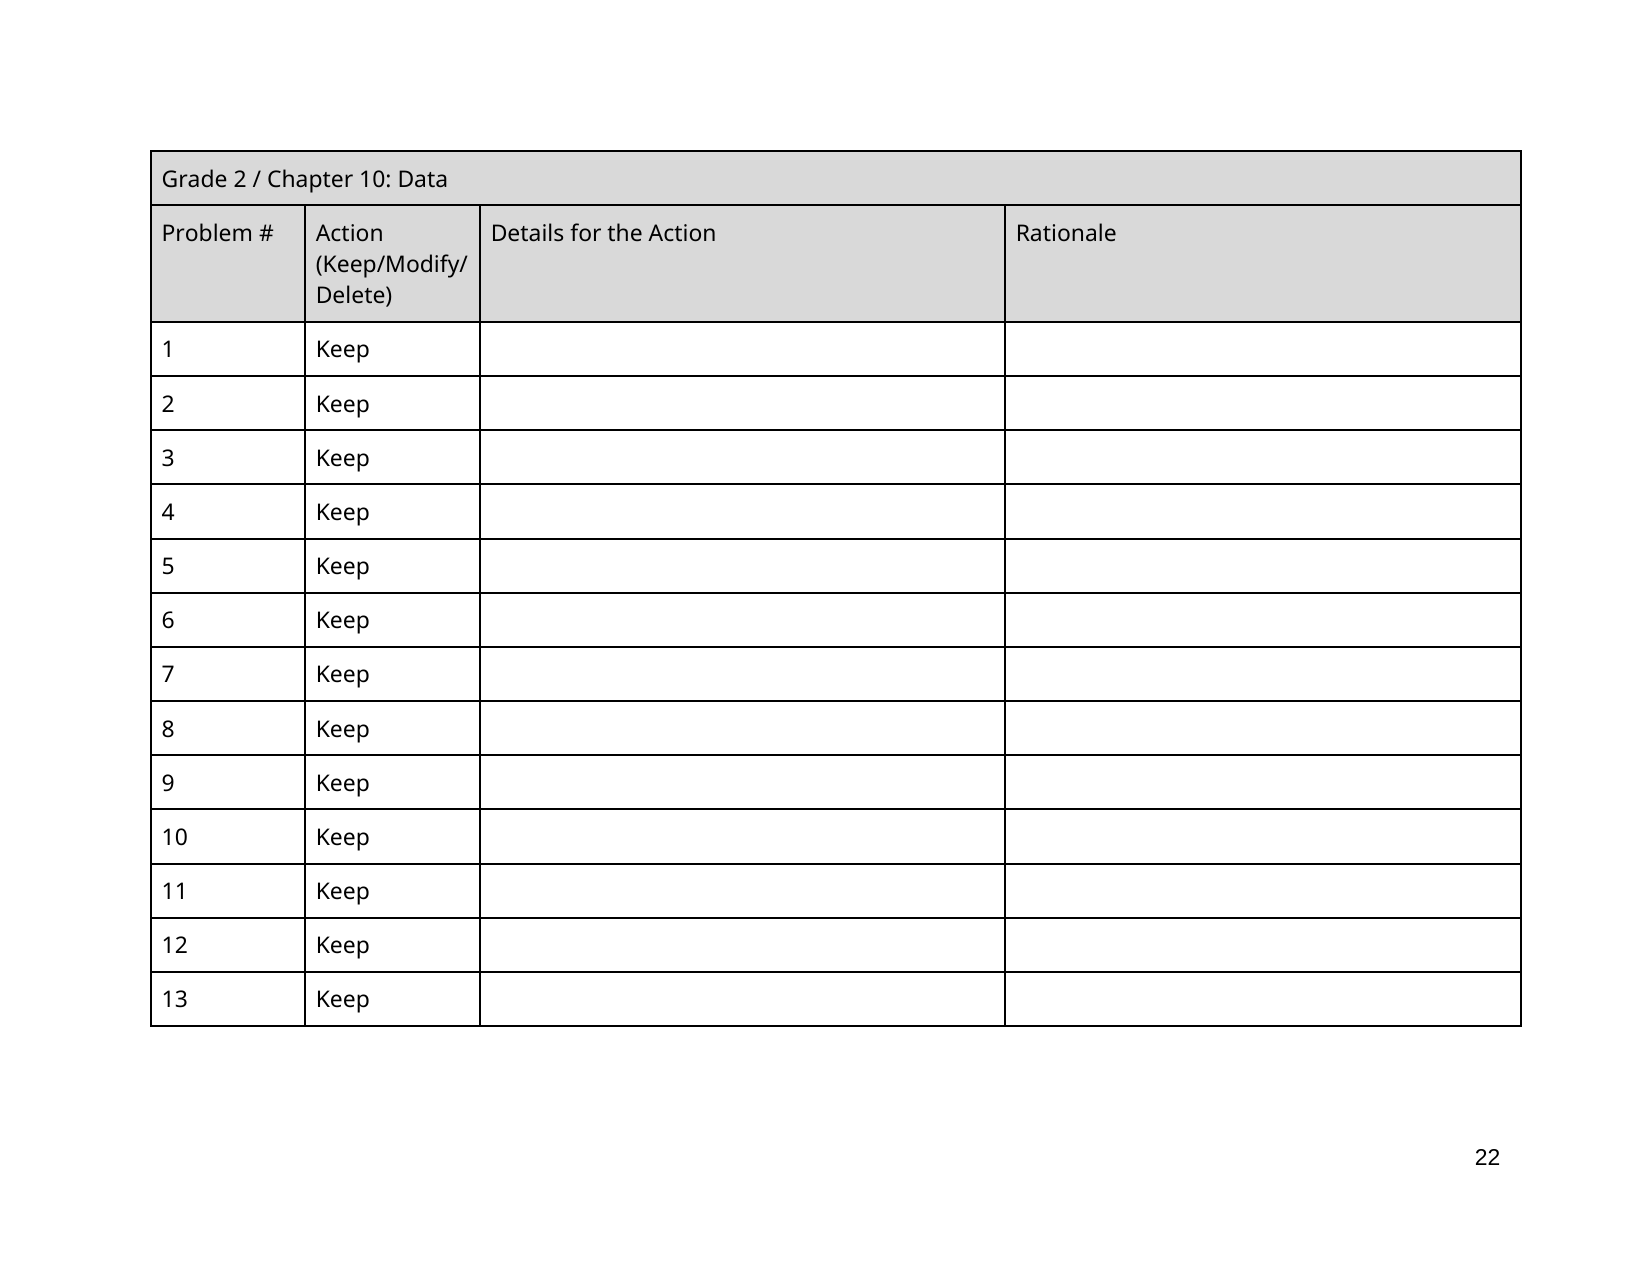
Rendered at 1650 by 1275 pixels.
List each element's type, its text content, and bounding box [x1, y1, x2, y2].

table_cell [1006, 702, 1520, 754]
table_cell [1006, 648, 1520, 700]
table_cell 7 [152, 648, 304, 700]
table_cell Keep [306, 594, 479, 646]
table_cell 1 [152, 323, 304, 375]
table_header Grade 2 / Chapter 10: Data [152, 152, 1520, 204]
table_cell Action (Keep/Modify/Delete) [306, 206, 479, 321]
table_cell [1006, 377, 1520, 429]
table_cell 11 [152, 865, 304, 917]
table_cell [481, 431, 1004, 483]
table_cell [481, 377, 1004, 429]
table_cell 5 [152, 540, 304, 592]
table_cell 4 [152, 485, 304, 537]
table_cell [481, 594, 1004, 646]
table_cell Details for the Action [481, 206, 1004, 321]
table_cell Keep [306, 756, 479, 808]
table_cell [1006, 323, 1520, 375]
table_cell [481, 540, 1004, 592]
table_cell Keep [306, 648, 479, 700]
table_cell [1006, 485, 1520, 537]
table_cell [1006, 973, 1520, 1025]
table_cell 10 [152, 810, 304, 862]
table_cell 12 [152, 919, 304, 971]
table_cell Keep [306, 810, 479, 862]
table_cell Keep [306, 919, 479, 971]
table_cell Keep [306, 865, 479, 917]
table_cell 13 [152, 973, 304, 1025]
table_cell [1006, 810, 1520, 862]
table_cell [1006, 431, 1520, 483]
table_cell [481, 919, 1004, 971]
table_cell [481, 756, 1004, 808]
table_cell Keep [306, 431, 479, 483]
table_cell [481, 323, 1004, 375]
table_cell Keep [306, 540, 479, 592]
table_cell [1006, 756, 1520, 808]
table_cell Rationale [1006, 206, 1520, 321]
table_cell Keep [306, 485, 479, 537]
table_cell 6 [152, 594, 304, 646]
table_cell 2 [152, 377, 304, 429]
table_cell 8 [152, 702, 304, 754]
table_cell [1006, 919, 1520, 971]
table_cell [1006, 865, 1520, 917]
table_cell [481, 702, 1004, 754]
table_cell 9 [152, 756, 304, 808]
table_cell [1006, 594, 1520, 646]
table_cell [481, 865, 1004, 917]
table_cell [481, 810, 1004, 862]
table_cell 3 [152, 431, 304, 483]
table_cell [481, 485, 1004, 537]
table_cell [1006, 540, 1520, 592]
table_cell Keep [306, 377, 479, 429]
table_cell [481, 973, 1004, 1025]
table_cell Keep [306, 973, 479, 1025]
table_cell Keep [306, 702, 479, 754]
table_cell [481, 648, 1004, 700]
table_cell Keep [306, 323, 479, 375]
table_cell Problem # [152, 206, 304, 321]
